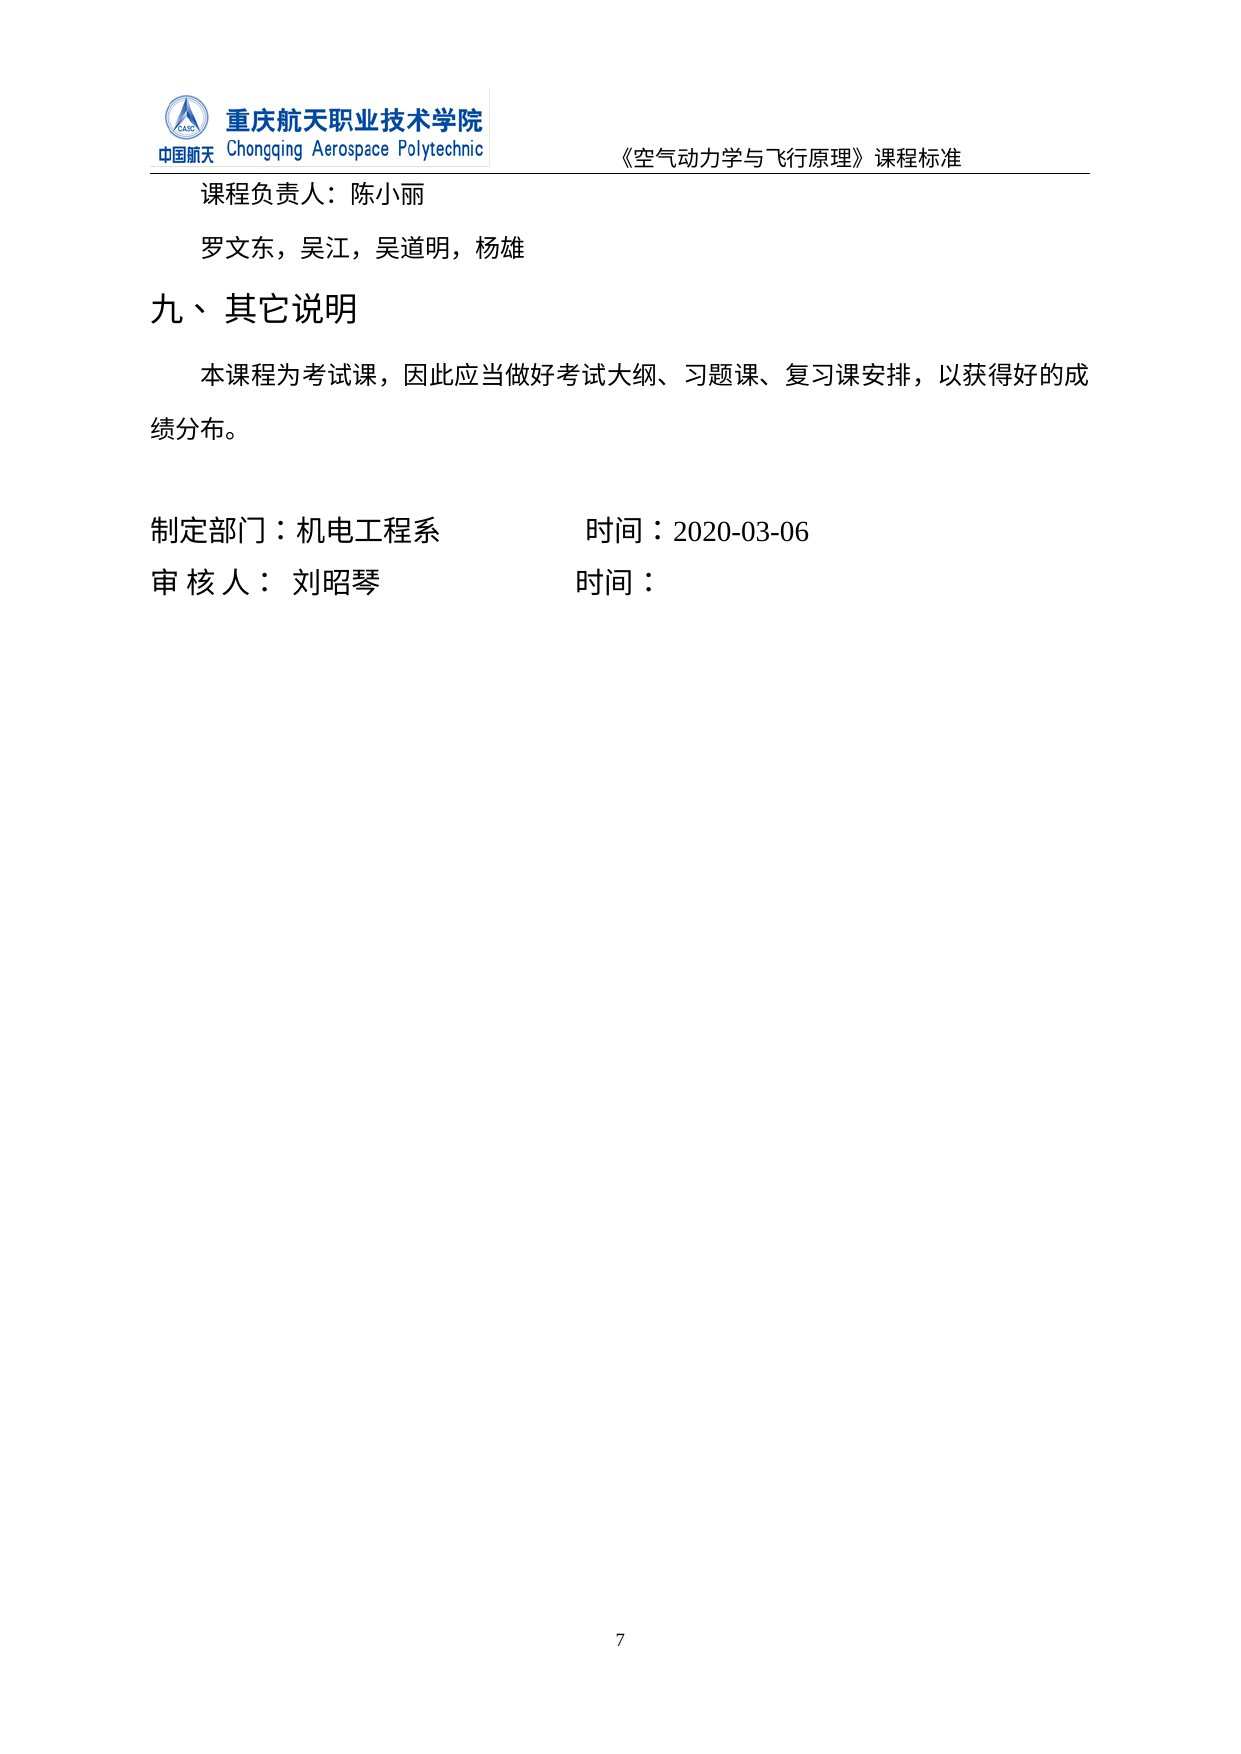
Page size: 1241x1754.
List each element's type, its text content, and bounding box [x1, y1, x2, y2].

text 审 核 人： 刘昭琴 时间： [150, 560, 1090, 602]
text 罗文东，吴江，吴道明，杨雄 [150, 229, 1090, 265]
picture [150, 88, 490, 167]
text 九、 其它说明 [150, 283, 1090, 331]
text 本课程为考试课，因此应当做好考试大纲、习题课、复习课安排，以获得好的成绩分布。 [150, 355, 1090, 446]
text 制定部门：机电工程系 时间：2020-03-06 [150, 507, 1090, 549]
text 课程负责人：陈小丽 [150, 174, 1090, 211]
